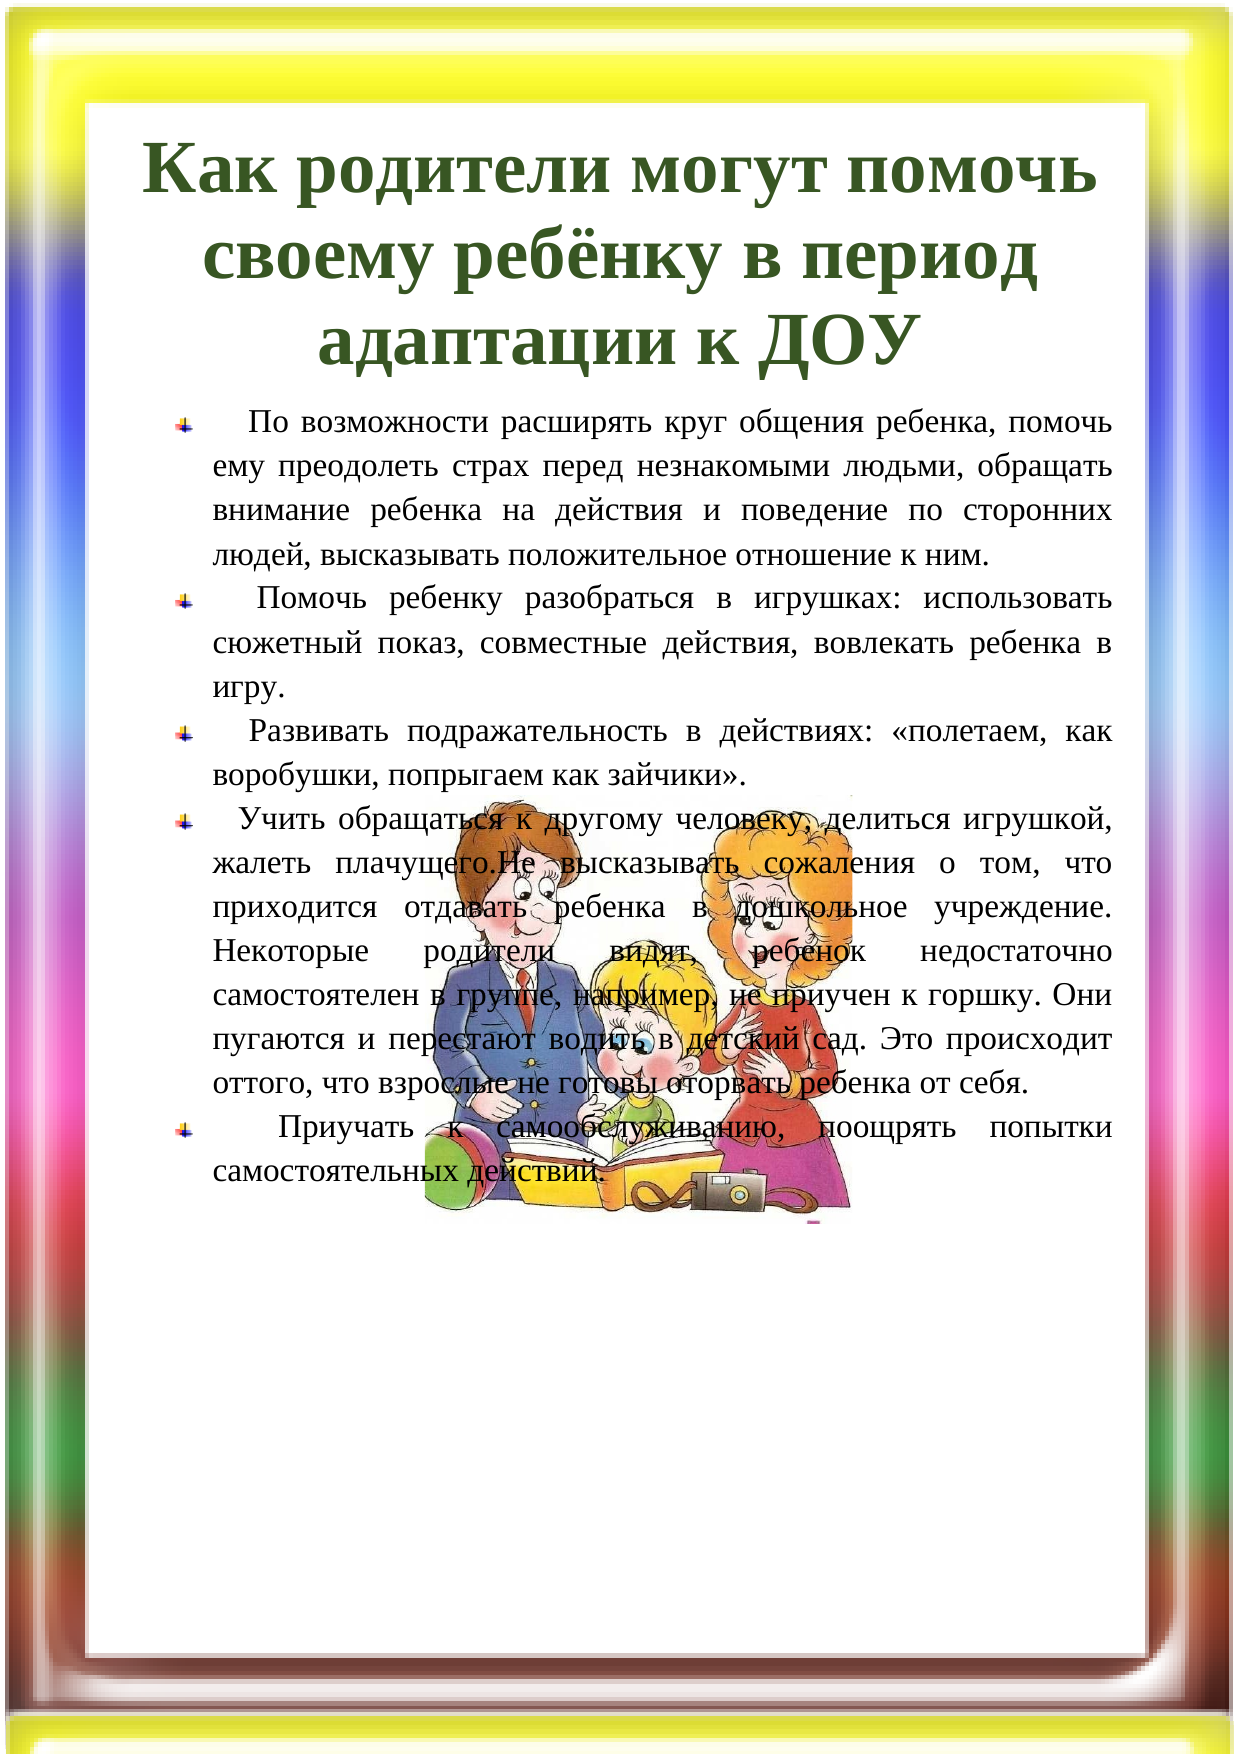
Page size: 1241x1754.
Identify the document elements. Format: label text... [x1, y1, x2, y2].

picture [0, 381, 1235, 1754]
picture [0, 0, 1234, 122]
text адаптации к ДОУ [0, 294, 1240, 381]
text своему ребёнку в период [0, 208, 1240, 294]
table_header По возможности расширять круг общения ребенка, помочь ему преодолеть страх перед незнакомыми людьми, обращать внимание ребенка на действия и поведение по сторонних людей, высказывать положительное отношение к ним. Помочь ребенку разобраться в игрушках: использовать сюжетный показ, совместные действия, вовлекать ребенка в игру. Развивать подражательность в действиях: «полетаем, как воробушки, попрыгаем как зайчики». Учить обращаться к другому человеку, делиться игрушкой, жалеть плачущего.Не высказывать сожаления о том, что приходится отдавать ребенка в дошкольное учреждение. Некоторые родители видят, ребенок недостаточно самостоятелен в группе, например, не приучен к горшку. Они пугаются и перестают водить в детский сад. Это происходит оттого, что взрослые не готовы оторвать ребенка от себя. Приучать к самообслуживанию, поощрять попытки самостоятельных действий. [116, 402, 1124, 1223]
text Как родители могут помочь [0, 122, 1240, 208]
